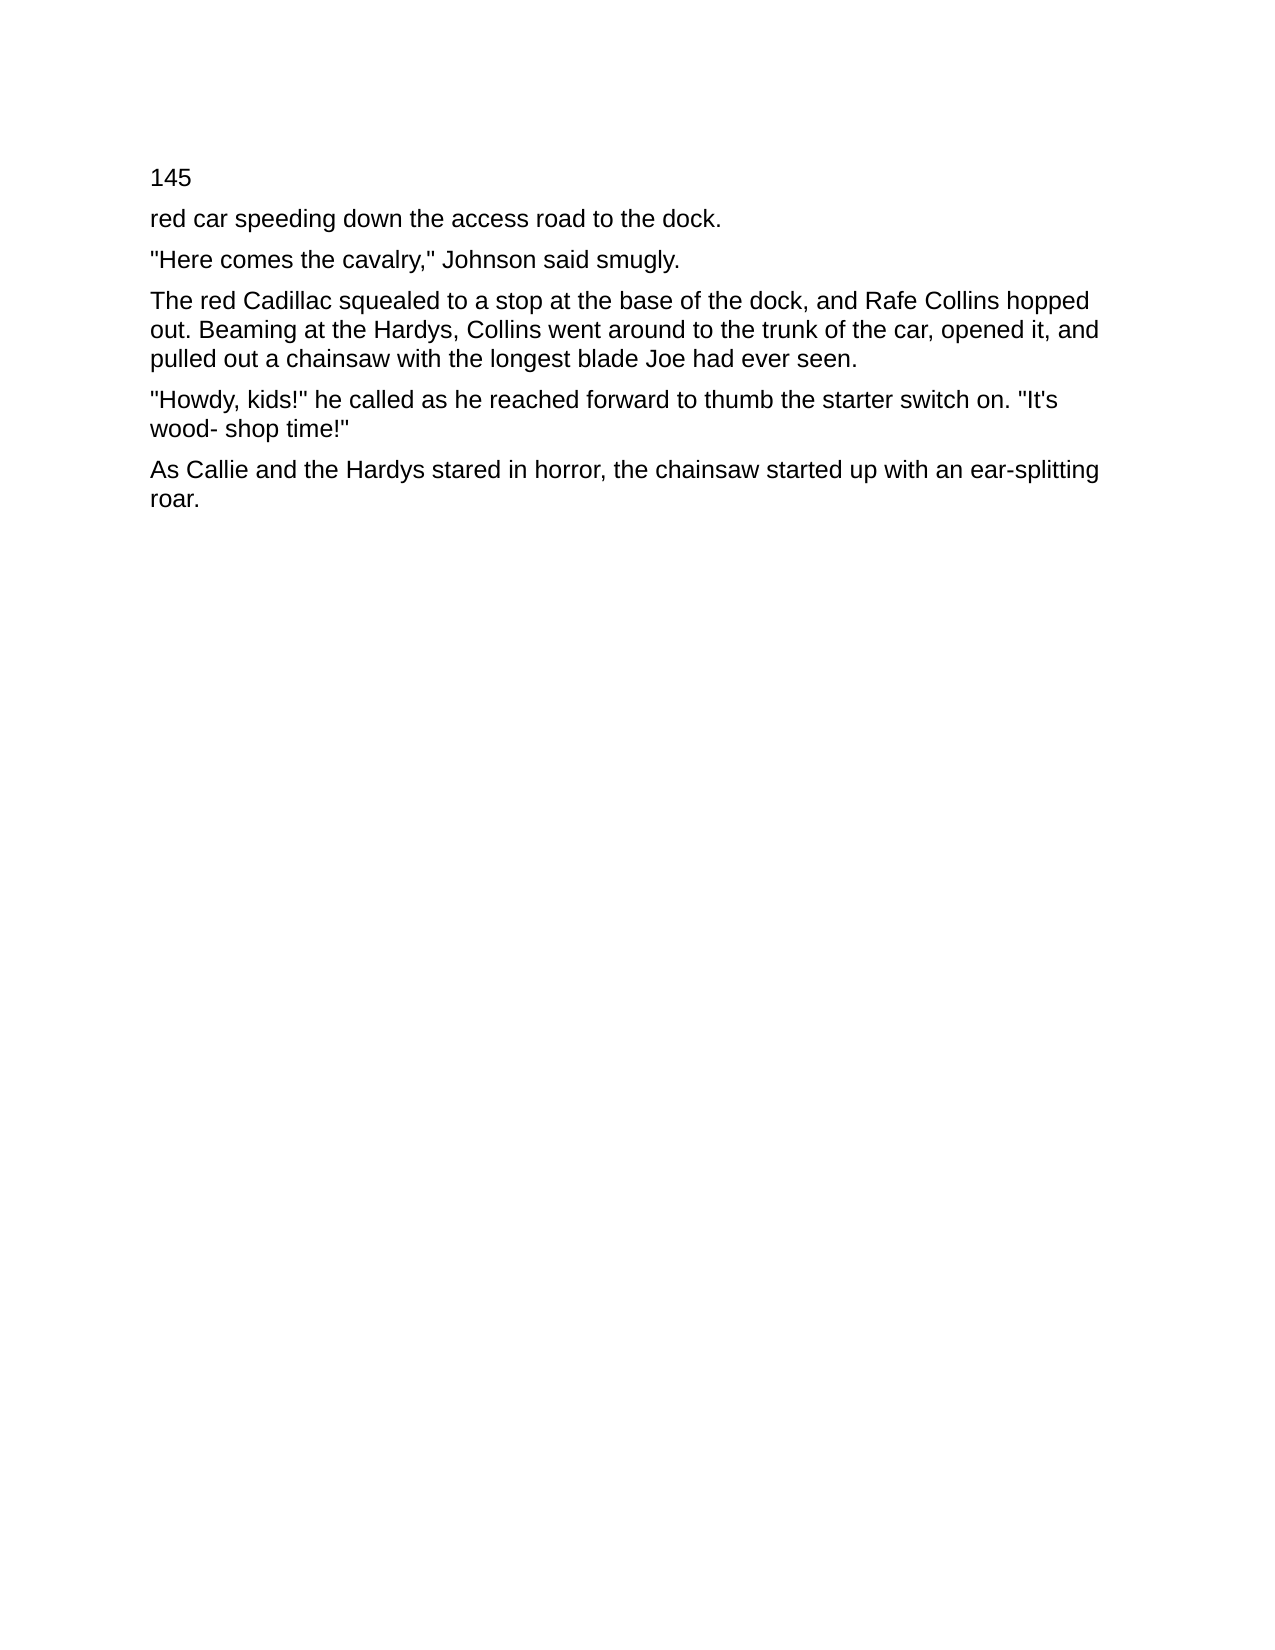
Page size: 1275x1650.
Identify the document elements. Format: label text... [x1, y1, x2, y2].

text "Here comes the cavalry," Johnson said smugly. [150, 245, 1125, 274]
text 145 [150, 162, 1125, 191]
text "Howdy, kids!" he called as he reached forward to thumb the starter switch on. "It's wood- shop time!" [150, 385, 1125, 442]
text red car speeding down the access road to the dock. [150, 204, 1125, 232]
text The red Cadillac squealed to a stop at the base of the dock, and Rafe Collins hopped out. Beaming at the Hardys, Collins went around to the trunk of the car, opened it, and pulled out a chainsaw with the longest blade Joe had ever seen. [150, 286, 1125, 372]
text As Callie and the Hardys stared in horror, the chainsaw started up with an ear-splitting roar. [150, 455, 1125, 512]
